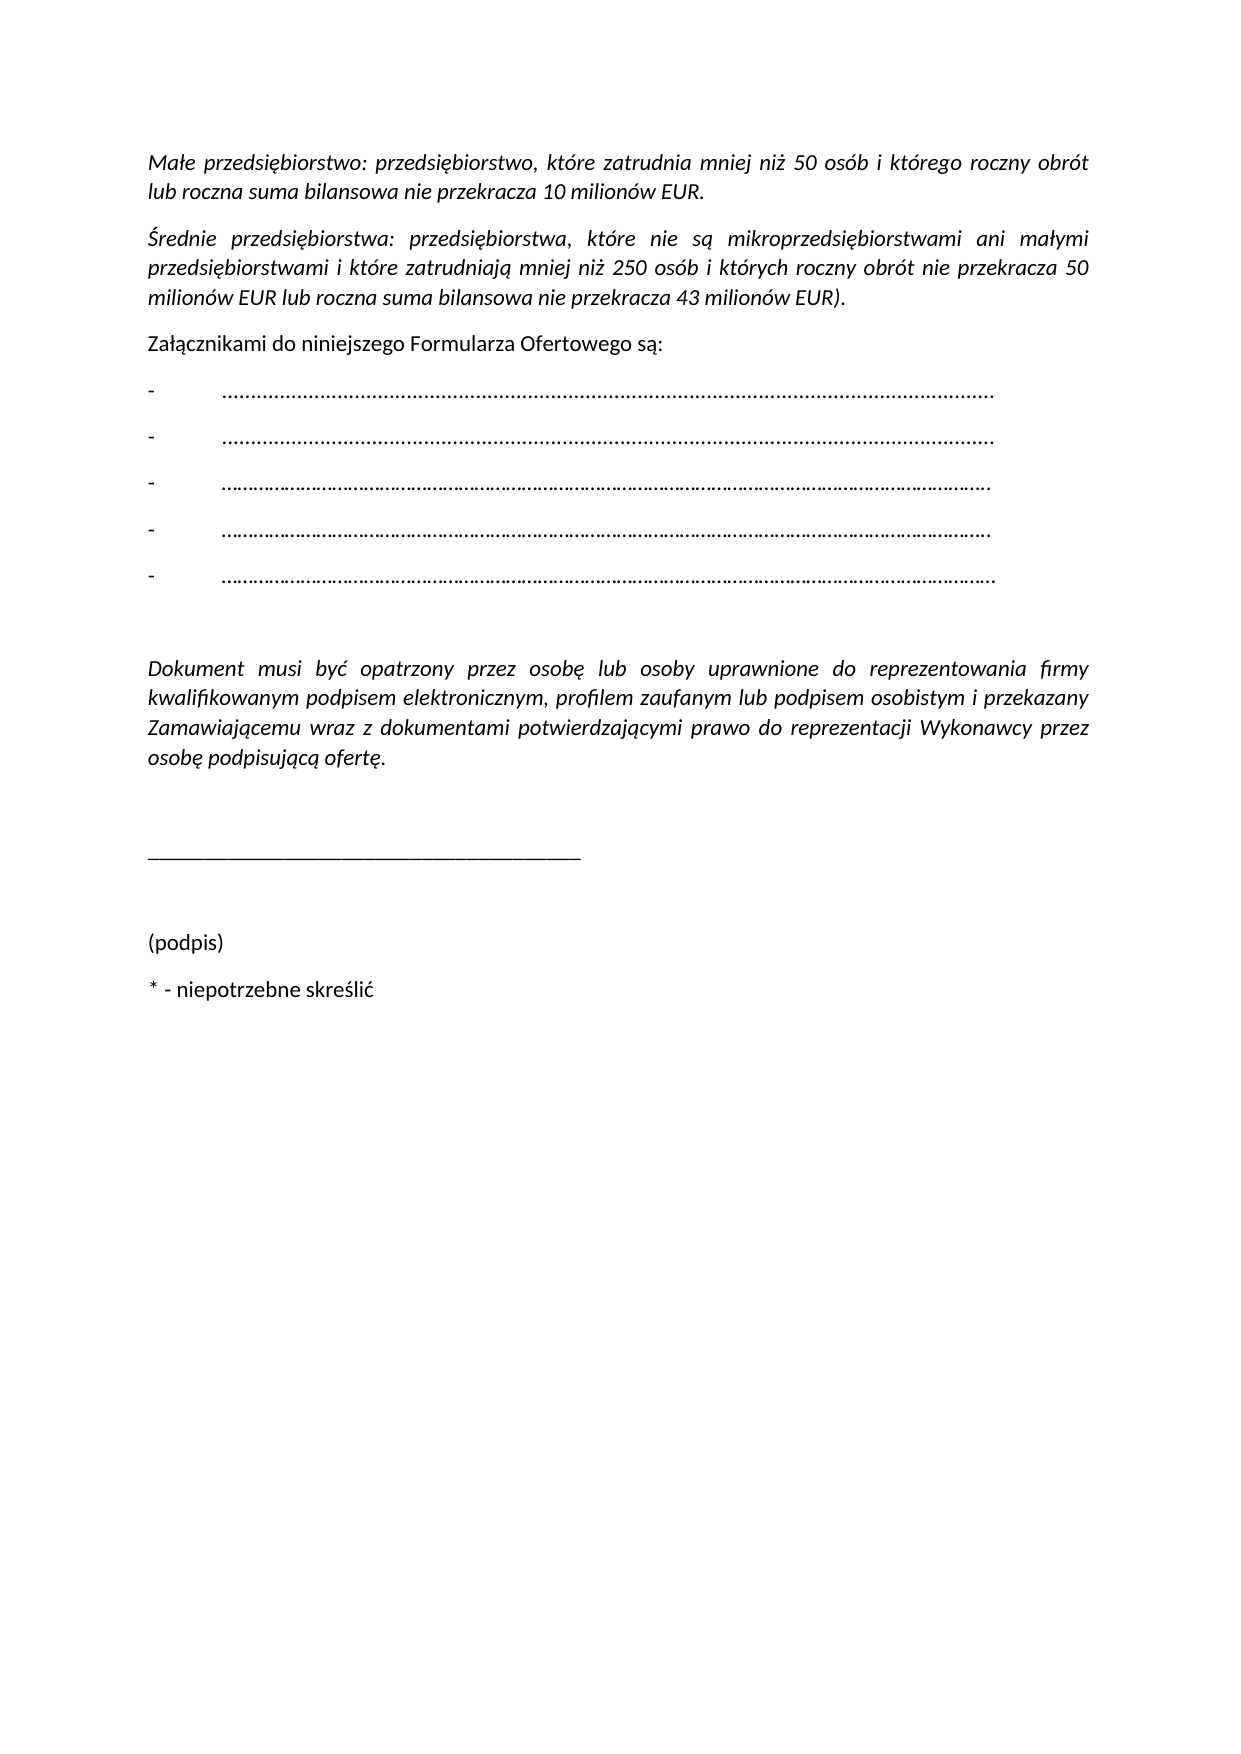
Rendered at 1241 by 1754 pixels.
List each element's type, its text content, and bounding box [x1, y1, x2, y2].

text - ...................................................................................................................................... [148, 376, 1093, 404]
text - ………………………………………………………………………………………………………………………………… [148, 561, 1093, 589]
text Małe przedsiębiorstwo: przedsiębiorstwo, które zatrudnia mniej niż 50 osób i którego roczny obrót lub roczna suma bilansowa nie przekracza 10 milionów EUR. [148, 148, 1093, 205]
text - ……………………………………………………………………………………………………………………………….. [148, 515, 1093, 543]
text ______________________________________ [148, 836, 1093, 864]
text - ……………………………………………………………………………………………………………………………….. [148, 468, 1093, 496]
text (podpis) [148, 928, 1093, 956]
text * - niepotrzebne skreślić [148, 975, 1093, 1003]
text - ...................................................................................................................................... [148, 422, 1093, 450]
text Średnie przedsiębiorstwa: przedsiębiorstwa, które nie są mikroprzedsiębiorstwami ani małymi przedsiębiorstwami i które zatrudniają mniej niż 250 osób i których roczny obrót nie przekracza 50 milionów EUR lub roczna suma bilansowa nie przekracza 43 milionów EUR). [148, 224, 1093, 311]
text Załącznikami do niniejszego Formularza Ofertowego są: [148, 329, 1093, 357]
text Dokument musi być opatrzony przez osobę lub osoby uprawnione do reprezentowania firmy kwalifikowanym podpisem elektronicznym, profilem zaufanym lub podpisem osobistym i przekazany Zamawiającemu wraz z dokumentami potwierdzającymi prawo do reprezentacji Wykonawcy przez osobę podpisującą ofertę. [148, 654, 1093, 771]
